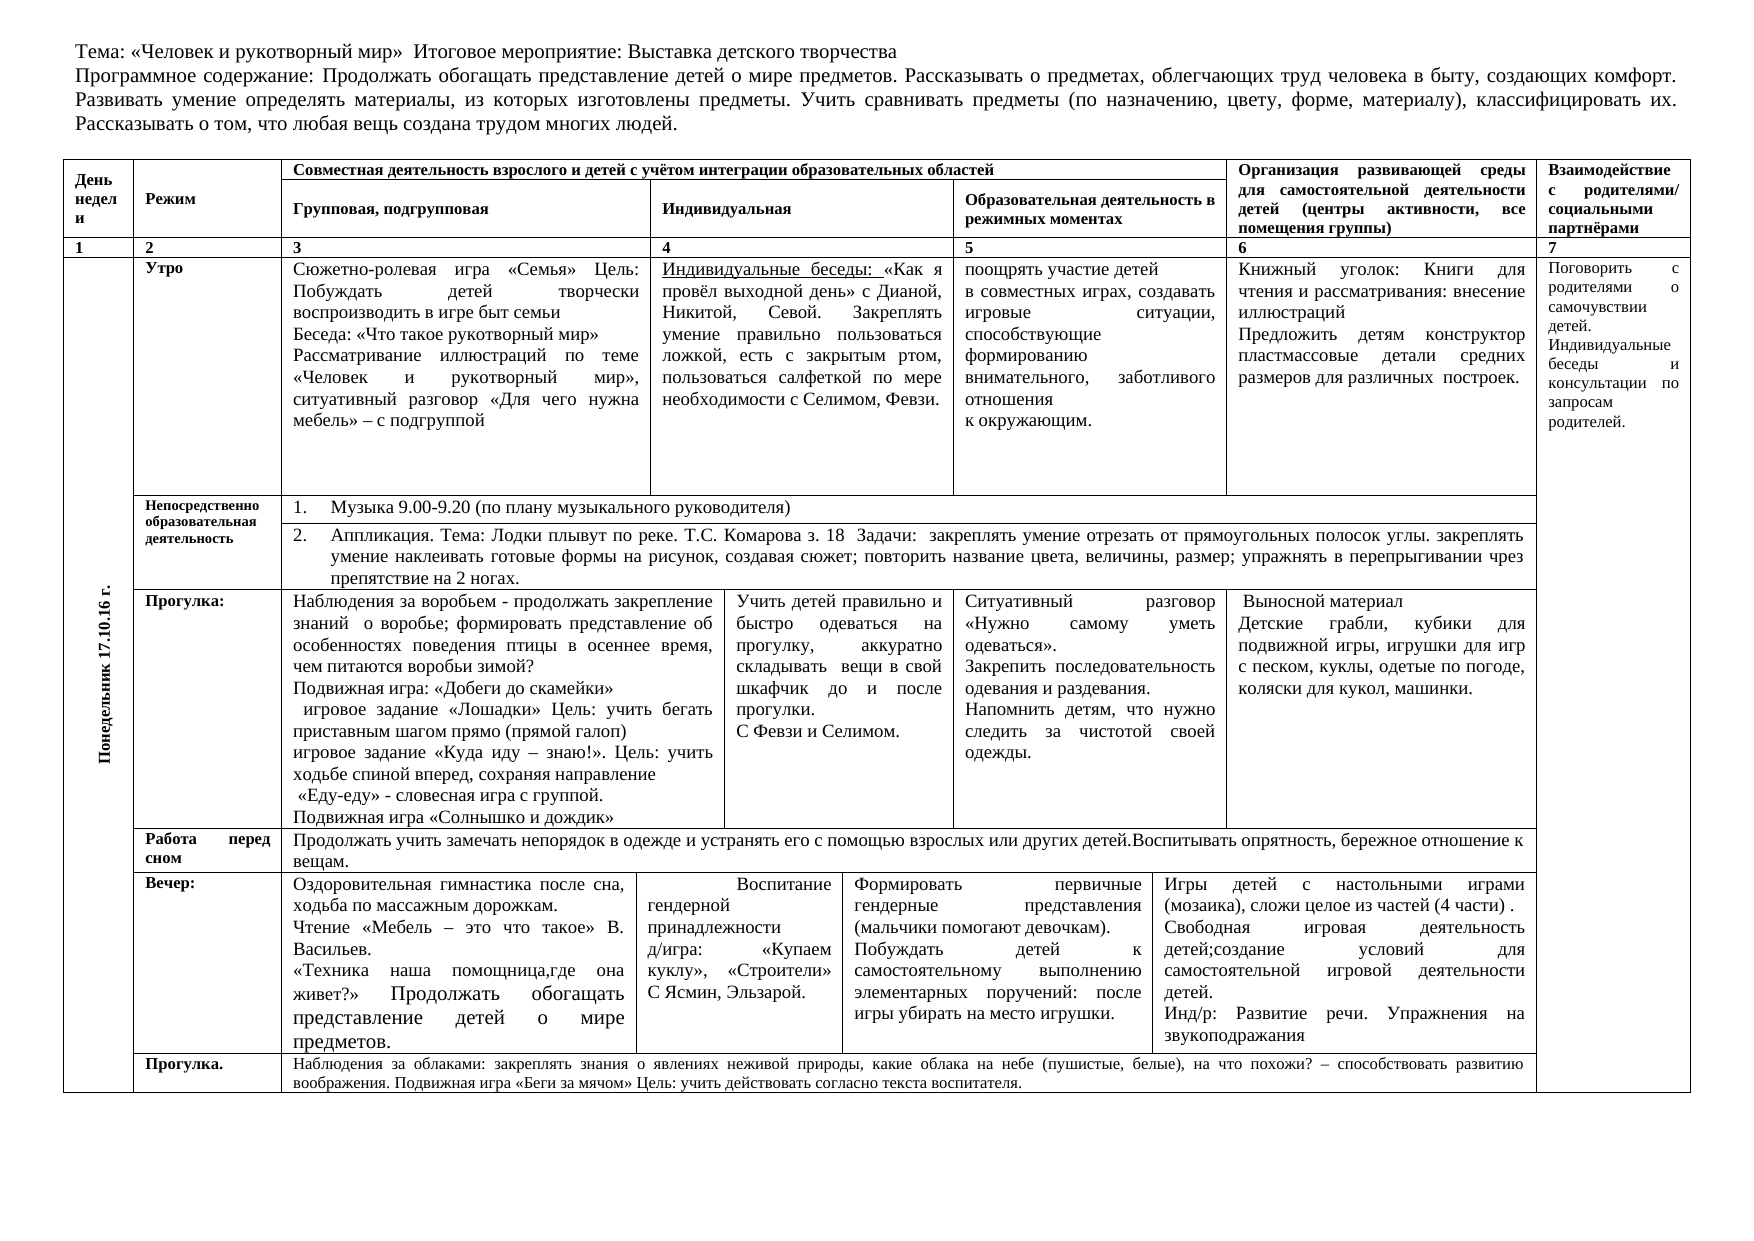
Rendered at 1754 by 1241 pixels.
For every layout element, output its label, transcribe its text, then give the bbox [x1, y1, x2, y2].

table_cell 4 [651, 238, 953, 257]
table_cell Воспитание гендерной принадлежности д/игра: «Купаем куклу», «Строители» С Ясмин, Эльзарой. [637, 873, 842, 1053]
table_cell Ситуативный разговор «Нужно самому уметь одеваться». Закрепить последовательность одевания и раздевания. Напомнить детям, что нужно следить за чистотой своей одежды. [954, 590, 1226, 827]
table_cell 5 [954, 238, 1226, 257]
table_header День недели [64, 160, 133, 237]
table_cell Аппликация. Тема: Лодки плывут по реке. Т.С. Комарова з. 18 Задачи: закреплять умение отрезать от прямоугольных полосок углы. закреплять умение наклеивать готовые формы на рисунок, создавая сюжет; повторить название цвета, величины, размер; упражнять в перепрыгивании чрез препятствие на 2 ногах. [282, 524, 1536, 589]
table_cell Выносной материал Детские грабли, кубики для подвижной игры, игрушки для игр с песком, куклы, одетые по погоде, коляски для кукол, машинки. [1227, 590, 1536, 827]
text Тема: «Человек и рукотворный мир» Итоговое мероприятие: Выставка детского творчества [75, 39, 1679, 63]
table_cell Образовательная деятельность в режимных моментах [954, 180, 1226, 237]
table_header Взаимодействие с родителями/ социальными партнёрами [1537, 160, 1690, 237]
table_cell Учить детей правильно и быстро одеваться на прогулку, аккуратно складывать вещи в свой шкафчик до и после прогулки. С Февзи и Селимом. [725, 590, 953, 827]
table_cell Групповая, подгрупповая [282, 180, 650, 237]
table_cell Прогулка: [134, 590, 281, 827]
table_cell Непосредственно образовательная деятельность [134, 496, 281, 589]
table_header Режим [134, 160, 281, 237]
table_cell Работа перед сном [134, 829, 281, 872]
table_header Организация развивающей среды для самостоятельной деятельности детей (центры активности, все помещения группы) [1227, 160, 1536, 237]
table_cell Игры детей с настольными играми (мозаика), сложи целое из частей (4 части) . Свободная игровая деятельность детей;создание условий для самостоятельной игровой деятельности детей. Инд/р: Развитие речи. Упражнения на звукоподражания [1153, 873, 1536, 1053]
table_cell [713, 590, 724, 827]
table_cell Прогулка. [134, 1054, 281, 1092]
table_cell Сюжетно-ролевая игра «Семья» Цель: Побуждать детей творчески воспроизводить в игре быт семьи Беседа: «Что такое рукотворный мир» Рассматривание иллюстраций по теме «Человек и рукотворный мир», ситуативный разговор «Для чего нужна мебель» – с подгруппой [282, 258, 650, 495]
table_cell 2 [134, 238, 281, 257]
table_cell Индивидуальная [651, 180, 953, 237]
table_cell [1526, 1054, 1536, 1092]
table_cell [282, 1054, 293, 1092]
text Программное содержание: Продолжать обогащать представление детей о мире предметов. Рассказывать о предметах, облегчающих труд человека в быту, создающих комфорт. Развивать умение определять материалы, из которых изготовлены предметы. Учить сравнивать предметы (по назначению, цвету, форме, материалу), классифицировать их. Рассказывать о том, что любая вещь создана трудом многих людей. [75, 63, 1679, 135]
table_cell 1 [64, 238, 133, 257]
table_cell 3 [282, 238, 650, 257]
table_cell 7 [1537, 238, 1690, 257]
table_cell Понедельник 17.10.16 г. [64, 258, 133, 1092]
table_cell Вечер: [134, 873, 281, 1053]
table_cell 6 [1227, 238, 1536, 257]
table_cell Продолжать учить замечать непорядок в одежде и устранять его с помощью взрослых или других детей.Воспитывать опрятность, бережное отношение к вещам. [282, 829, 1536, 872]
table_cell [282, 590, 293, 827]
table_cell Книжный уголок: Книги для чтения и рассматривания: внесение иллюстраций Предложить детям конструктор пластмассовые детали средних размеров для различных построек. [1227, 258, 1536, 495]
table_cell Оздоровительная гимнастика после сна, ходьба по массажным дорожкам. Чтение «Мебель – это что такое» В. Васильев. «Техника наша помощница,где она живет?» Продолжать обогащать представление детей о мире предметов. [282, 873, 636, 1053]
table_cell Музыка 9.00-9.20 (по плану музыкального руководителя) [282, 496, 1536, 523]
table_cell Поговорить с родителями о самочувствии детей. Индивидуальные беседы и консультации по запросам родителей. [1537, 258, 1690, 1092]
table_cell Индивидуальные беседы: «Как я провёл выходной день» с Дианой, Никитой, Севой. Закреплять умение правильно пользоваться ложкой, есть с закрытым ртом, пользоваться салфеткой по мере необходимости с Селимом, Февзи. [651, 258, 953, 495]
table_cell поощрять участие детей в совместных играх, создавать игровые ситуации, способствующие формированию внимательного, заботливого отношения к окружающим. [954, 258, 1226, 495]
table_cell Утро [134, 258, 281, 495]
table_header Совместная деятельность взрослого и детей с учётом интеграции образовательных областей [282, 160, 1226, 179]
table_cell Формировать первичные гендерные представления (мальчики помогают девочкам). Побуждать детей к самостоятельному выполнению элементарных поручений: после игры убирать на место игрушки. [843, 873, 1152, 1053]
